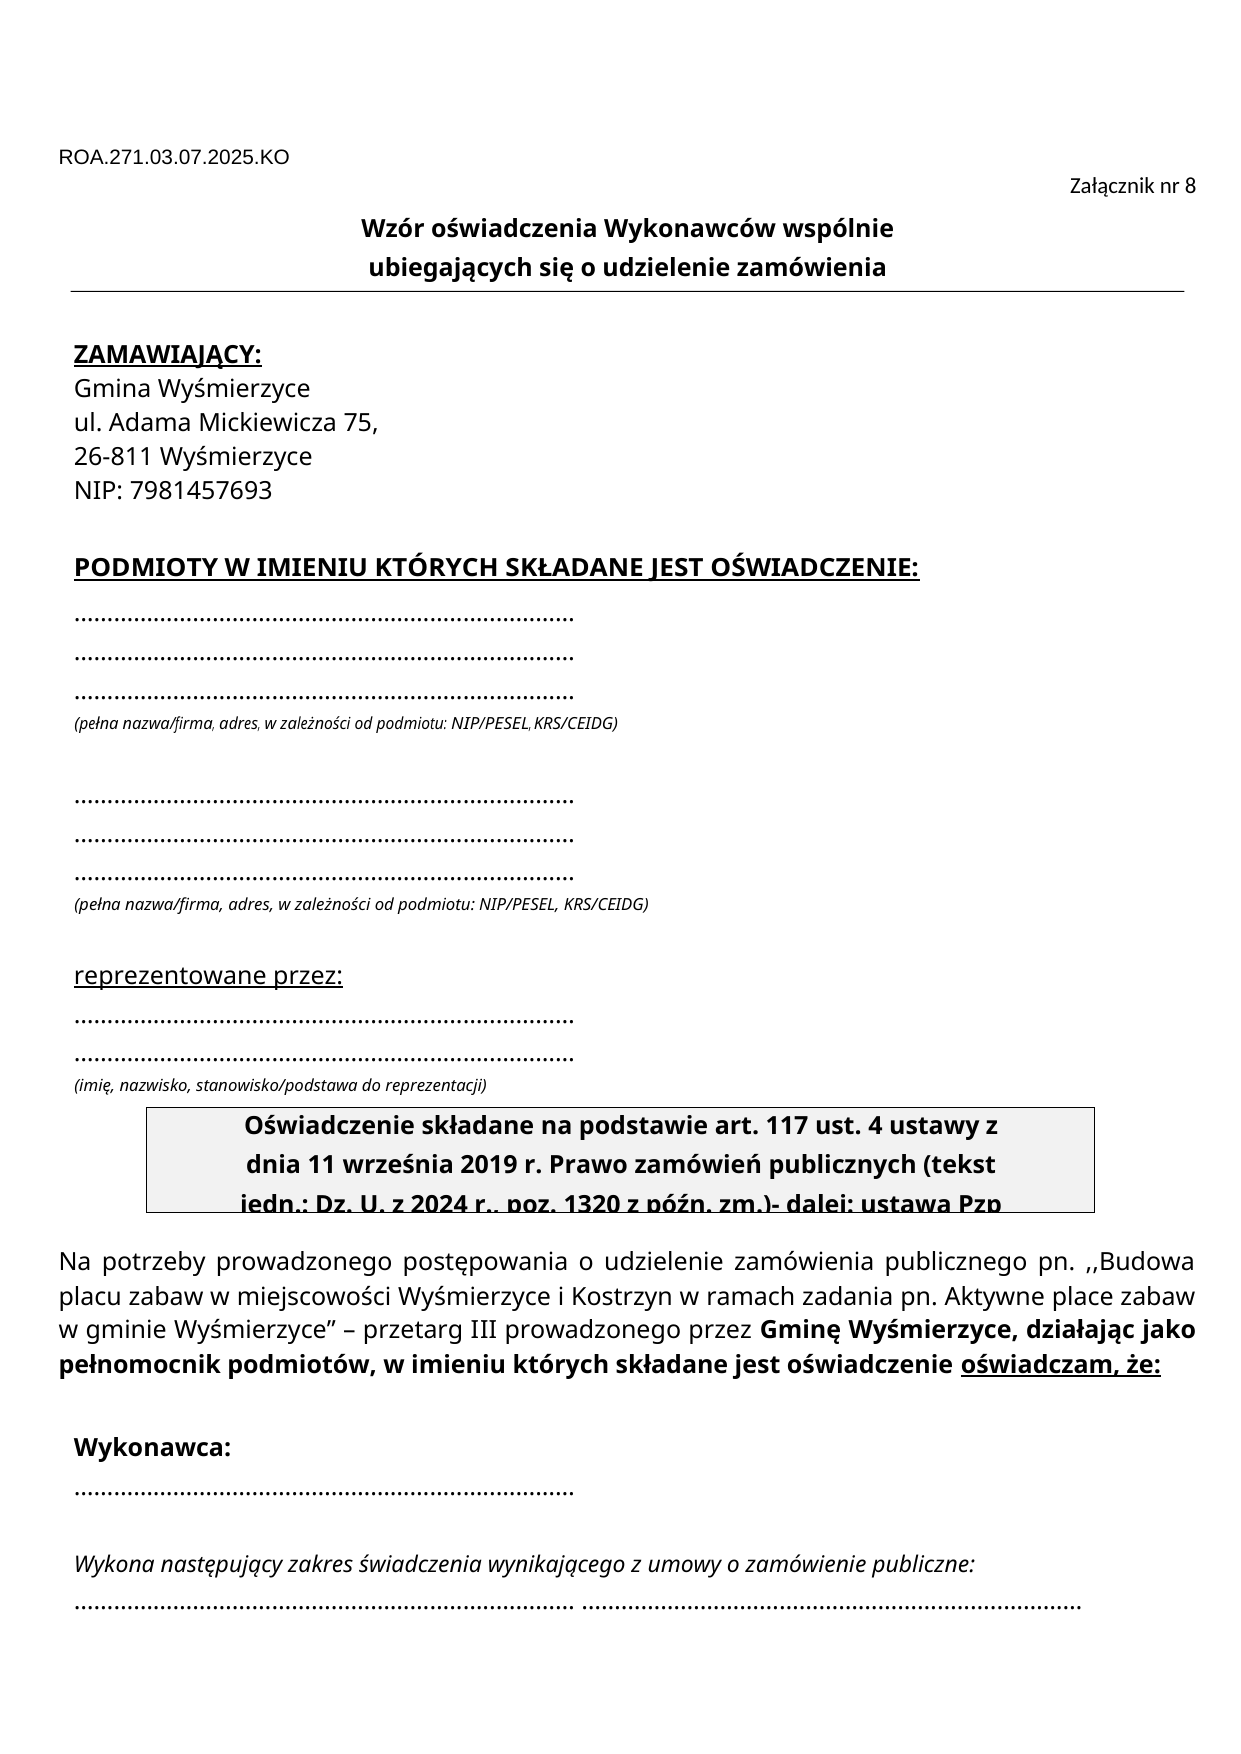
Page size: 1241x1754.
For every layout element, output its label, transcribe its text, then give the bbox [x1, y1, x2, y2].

subtitle PODMIOTY W IMIENIU KTÓRYCH SKŁADANE JEST OŚWIADCZENIE: [74, 550, 1196, 584]
text ROA.271.03.07.2025.KO [58, 144, 1196, 168]
text reprezentowane przez: [74, 958, 1196, 992]
text …………………………………………………..…..………… [74, 595, 1196, 629]
text …………………………………………………..…..………… [74, 854, 1196, 888]
subtitle Wykonawca: [74, 1429, 1196, 1463]
text …………………………………………………..…..………… [74, 996, 1196, 1030]
text …………………………………………………..…..………… [74, 1468, 1196, 1502]
text (imię, nazwisko, stanowisko/podstawa do reprezentacji) [74, 1074, 718, 1097]
subtitle ZAMAWIAJĄCY: [74, 336, 1196, 371]
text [74, 1548, 1196, 1579]
subtitle Wzór oświadczenia Wykonawców wspólnie ubiegających się o udzielenie zamówienia [297, 211, 959, 284]
text Na potrzeby prowadzonego postępowania o udzielenie zamówienia publicznego pn. ,,Budowa placu zabaw w miejscowości Wyśmierzyce i Kostrzyn w ramach zadania pn. Aktywne place zabaw w gminie Wyśmierzyce” – przetarg III prowadzonego przez Gminę Wyśmierzyce, działając jako pełnomocnik podmiotów, w imieniu których składane jest oświadczenie oświadczam, że: [58, 1244, 1196, 1380]
text (pełna nazwa/firma, adres, w zależności od podmiotu: NIP/PESEL, KRS/CEIDG) [74, 711, 718, 734]
text Załącznik nr 8 [58, 171, 1196, 199]
text …………………………………………………..…..………… [74, 776, 1196, 811]
text …………………………………………………..…..………… [74, 1035, 1196, 1069]
text …………………………………………………..…..………… [74, 633, 1196, 667]
text …………………………………………………..…..………… [74, 815, 1196, 849]
text …………………………………………………..…..………… …………………………………………………..…..………… [74, 1583, 1196, 1617]
text …………………………………………………..…..………… [74, 672, 1196, 706]
text Gmina Wyśmierzyce ul. Adama Mickiewicza 75, 26-811 Wyśmierzyce NIP: 7981457693 [74, 371, 1196, 507]
text (pełna nazwa/firma, adres, w zależności od podmiotu: NIP/PESEL, KRS/CEIDG) [74, 893, 718, 916]
